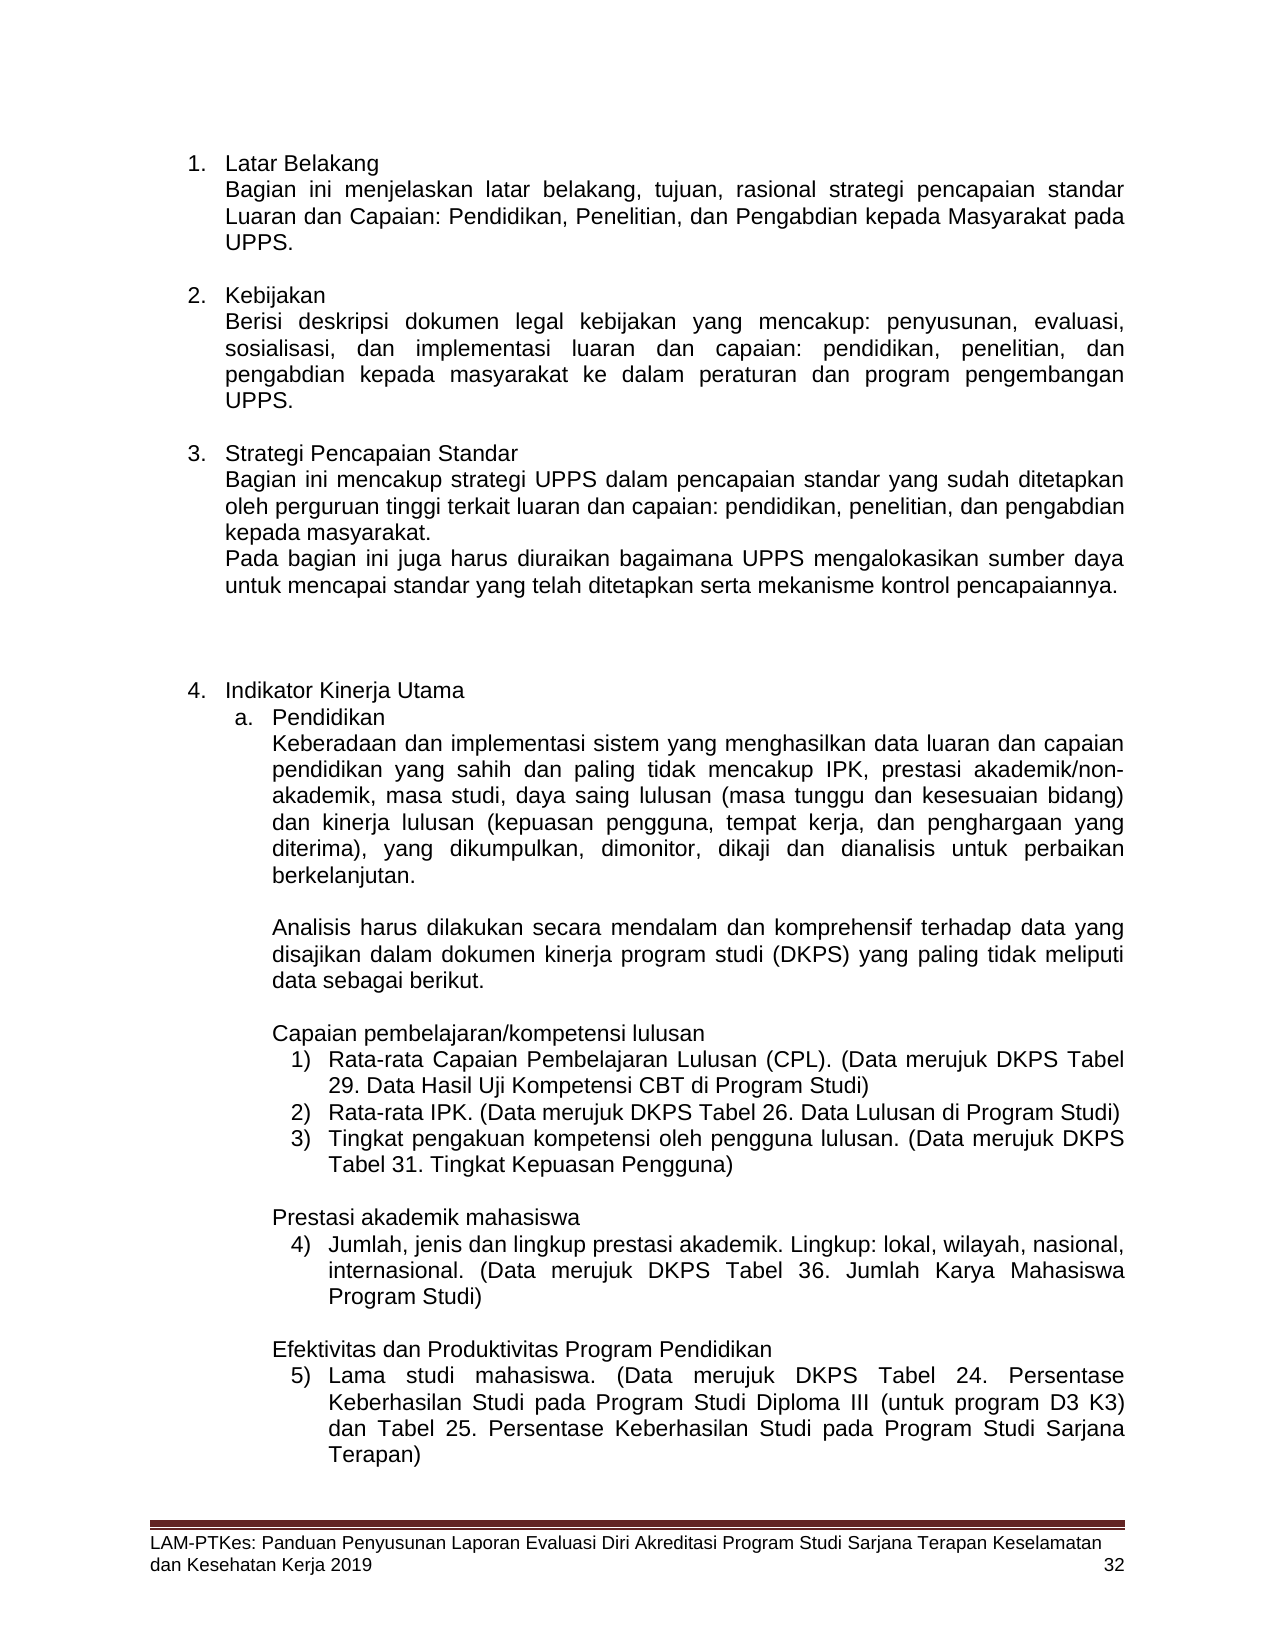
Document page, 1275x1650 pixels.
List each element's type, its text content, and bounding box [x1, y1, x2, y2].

text Analisis harus dilakukan secara mendalam dan komprehensif terhadap data yang disajikan dalam dokumen kinerja program studi (DKPS) yang paling tidak meliputi data sebagai berikut. [272, 914, 1125, 993]
list Rata-rata Capaian Pembelajaran Lulusan (CPL). (Data merujuk DKPS Tabel 29. Data Hasil Uji Kompetensi CBT di Program Studi) [291, 1046, 1125, 1099]
text Capaian pembelajaran/kompetensi lulusan [272, 1020, 1125, 1046]
list Indikator Kinerja Utama [187, 677, 1125, 703]
list Rata-rata IPK. (Data merujuk DKPS Tabel 26. Data Lulusan di Program Studi) [291, 1099, 1125, 1125]
list Kebijakan [187, 282, 1125, 308]
list Lama studi mahasiswa. (Data merujuk DKPS Tabel 24. Persentase Keberhasilan Studi pada Program Studi Diploma III (untuk program D3 K3) dan Tabel 25. Persentase Keberhasilan Studi pada Program Studi Sarjana Terapan) [291, 1362, 1125, 1468]
text Pada bagian ini juga harus diuraikan bagaimana UPPS mengalokasikan sumber daya untuk mencapai standar yang telah ditetapkan serta mekanisme kontrol pencapaiannya. [225, 545, 1125, 598]
text Prestasi akademik mahasiswa [272, 1204, 1125, 1231]
text Bagian ini mencakup strategi UPPS dalam pencapaian standar yang sudah ditetapkan oleh perguruan tinggi terkait luaran dan capaian: pendidikan, penelitian, dan pengabdian kepada masyarakat. [225, 466, 1125, 545]
list Latar Belakang [187, 150, 1125, 176]
list Tingkat pengakuan kompetensi oleh pengguna lulusan. (Data merujuk DKPS Tabel 31. Tingkat Kepuasan Pengguna) [291, 1125, 1125, 1178]
text Berisi deskripsi dokumen legal kebijakan yang mencakup: penyusunan, evaluasi, sosialisasi, dan implementasi luaran dan capaian: pendidikan, penelitian, dan pengabdian kepada masyarakat ke dalam peraturan dan program pengembangan UPPS. [225, 308, 1125, 413]
text Keberadaan dan implementasi sistem yang menghasilkan data luaran dan capaian pendidikan yang sahih dan paling tidak mencakup IPK, prestasi akademik/non-akademik, masa studi, daya saing lulusan (masa tunggu dan kesesuaian bidang) dan kinerja lulusan (kepuasan pengguna, tempat kerja, dan penghargaan yang diterima), yang dikumpulkan, dimonitor, dikaji dan dianalisis untuk perbaikan berkelanjutan. [272, 730, 1125, 888]
text Bagian ini menjelaskan latar belakang, tujuan, rasional strategi pencapaian standar Luaran dan Capaian: Pendidikan, Penelitian, dan Pengabdian kepada Masyarakat pada UPPS. [225, 176, 1125, 255]
list Pendidikan [234, 703, 1125, 730]
list Jumlah, jenis dan lingkup prestasi akademik. Lingkup: lokal, wilayah, nasional, internasional. (Data merujuk DKPS Tabel 36. Jumlah Karya Mahasiswa Program Studi) [291, 1231, 1125, 1309]
list Strategi Pencapaian Standar [187, 440, 1125, 466]
text Efektivitas dan Produktivitas Program Pendidikan [272, 1336, 1125, 1362]
